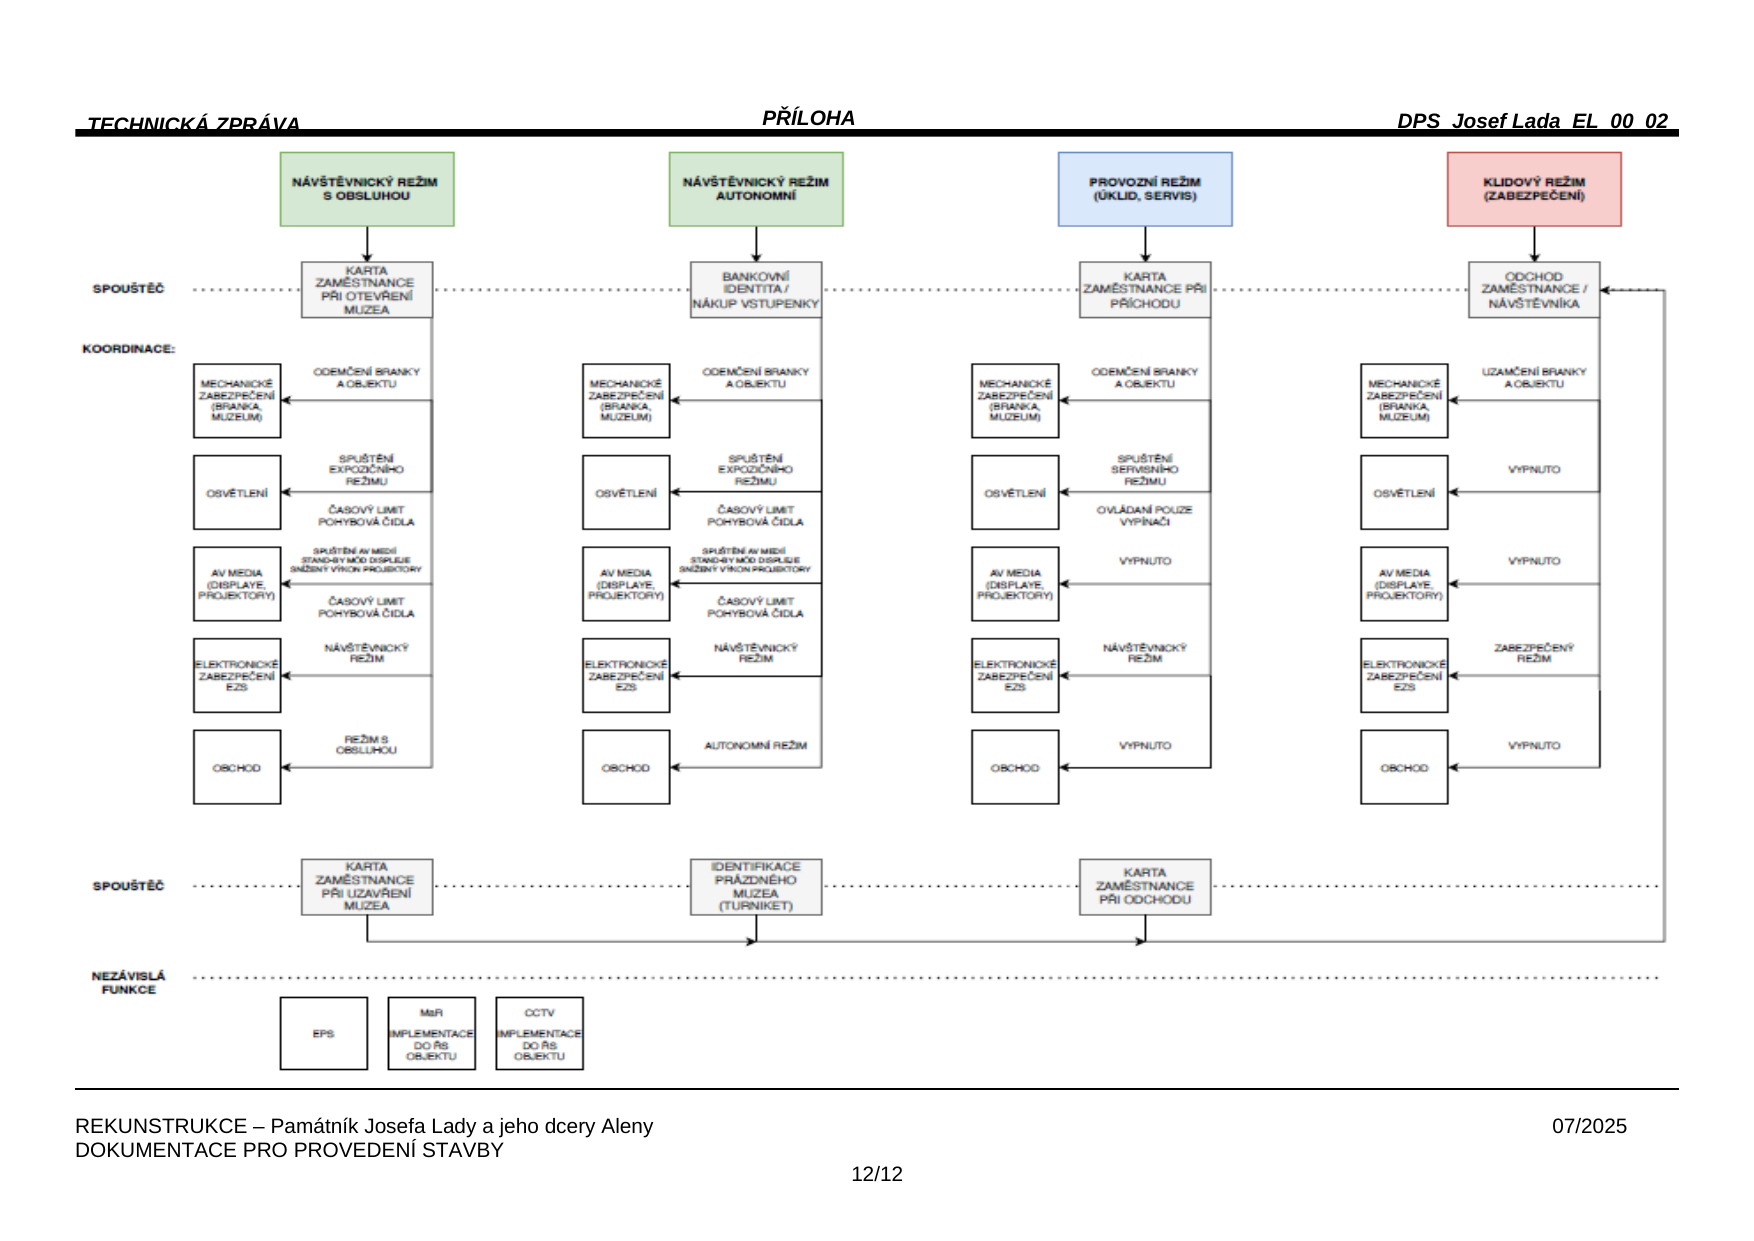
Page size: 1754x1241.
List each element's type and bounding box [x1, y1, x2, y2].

picture [75, 147, 1679, 1075]
